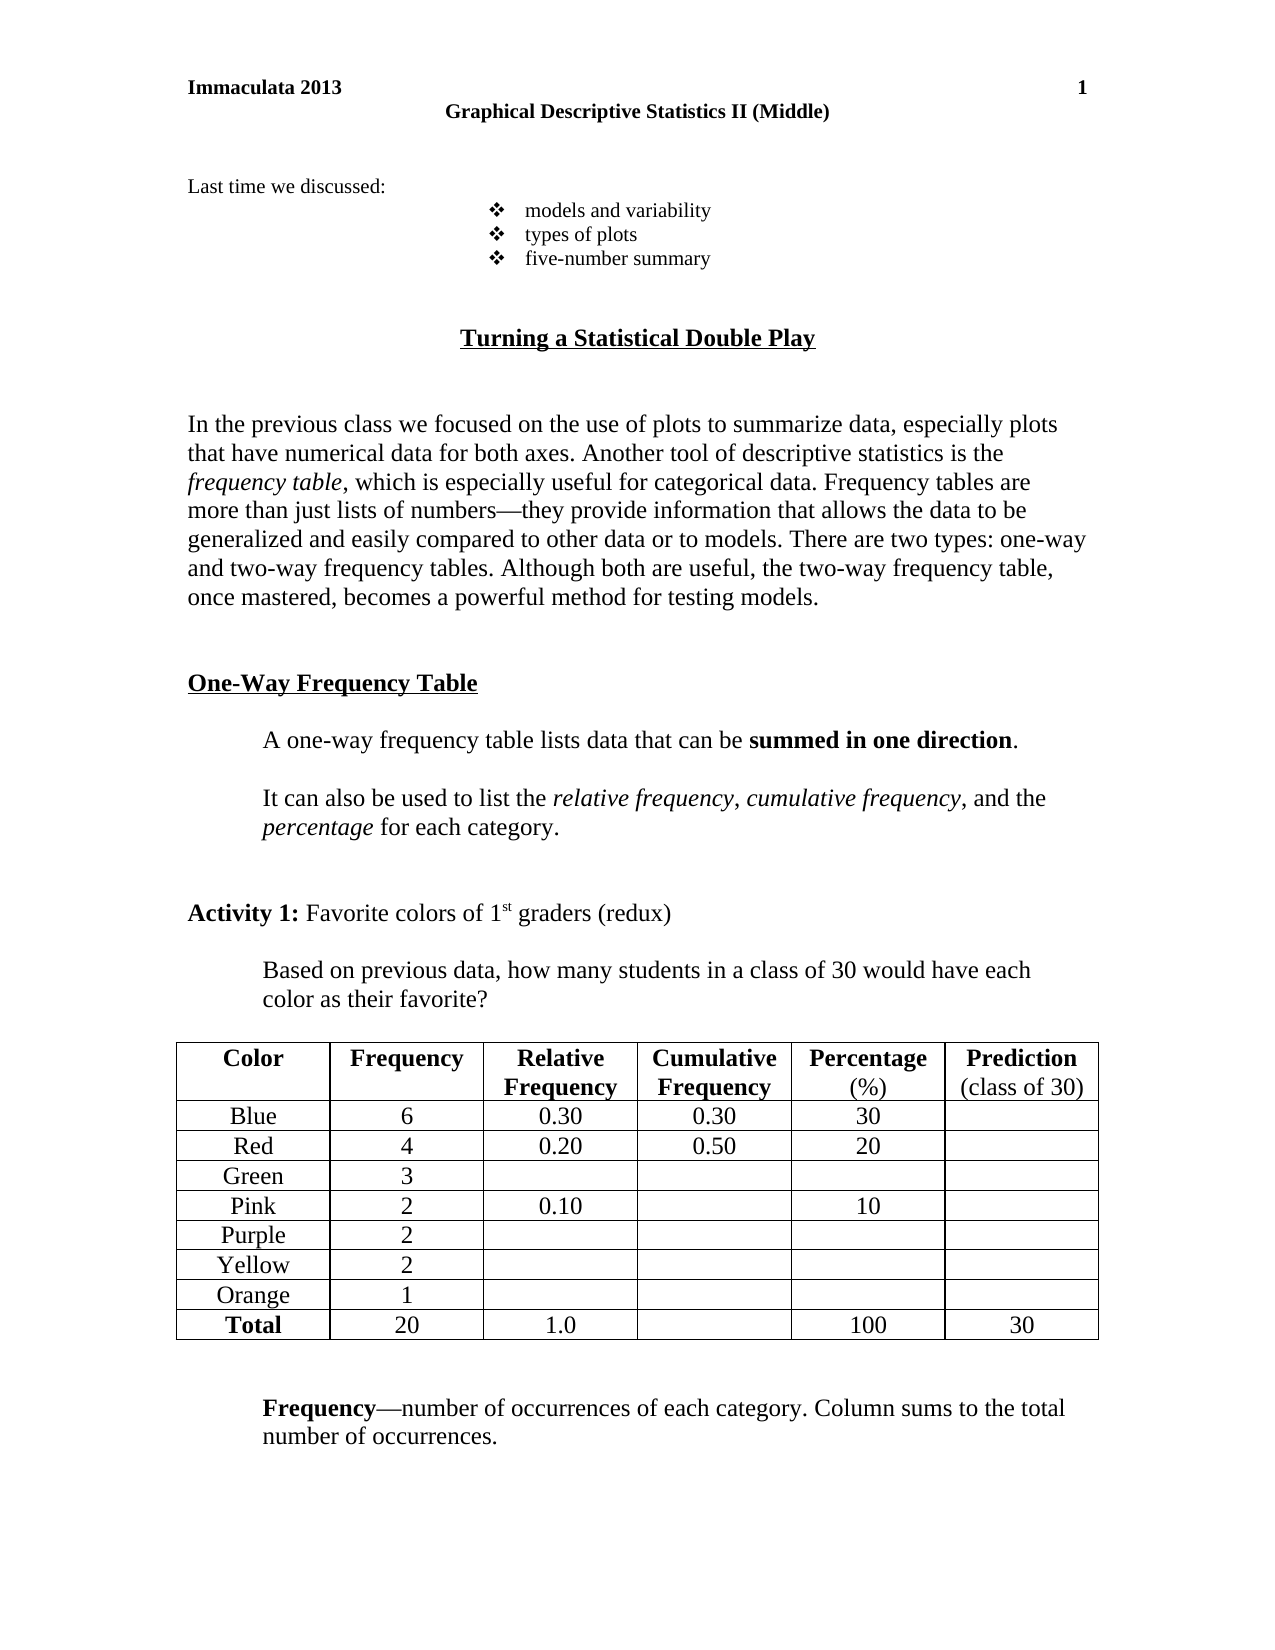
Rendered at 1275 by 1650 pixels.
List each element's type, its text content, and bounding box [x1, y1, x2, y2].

table_cell 2 [331, 1250, 483, 1279]
table_cell Total [177, 1310, 329, 1339]
text Last time we discussed: [187, 174, 1087, 198]
table_cell [638, 1221, 791, 1249]
table_cell [638, 1191, 791, 1219]
table_cell Orange [177, 1280, 329, 1309]
table_cell [638, 1310, 791, 1339]
table_cell Pink [177, 1191, 329, 1219]
table_cell Red [177, 1131, 329, 1160]
table_cell [484, 1250, 637, 1279]
table_cell [484, 1280, 637, 1309]
table_cell 1 [331, 1280, 483, 1309]
table_cell 4 [331, 1131, 483, 1160]
table_cell [638, 1250, 791, 1279]
table_cell [484, 1221, 637, 1249]
text In the previous class we focused on the use of plots to summarize data, especially plots that have numerical data for both axes. Another tool of descriptive statistics is the frequency table, which is especially useful for categorical data. Frequency tables are more than just lists of numbers—they provide information that allows the data to be generalized and easily compared to other data or to models. There are two types: one-way and two-way frequency tables. Although both are useful, the two-way frequency table, once mastered, becomes a powerful method for testing models. [187, 409, 1087, 611]
text One-Way Frequency Table [187, 668, 1087, 697]
table_cell 0.50 [638, 1131, 791, 1160]
table_cell [484, 1161, 637, 1190]
table_header Prediction (class of 30) [946, 1043, 1098, 1100]
text A one-way frequency table lists data that can be summed in one direction. [262, 726, 1087, 754]
text Activity 1: Favorite colors of 1st graders (redux) [187, 898, 1087, 927]
table_cell [792, 1161, 944, 1190]
table_cell [946, 1161, 1098, 1190]
text Based on previous data, how many students in a class of 30 would have each color as their favorite? [262, 956, 1087, 1013]
table_cell 30 [792, 1101, 944, 1130]
table_cell [946, 1280, 1098, 1309]
table_cell [946, 1250, 1098, 1279]
text Frequency—number of occurrences of each category. Column sums to the total number of occurrences. [262, 1393, 1087, 1450]
table_cell [638, 1280, 791, 1309]
table_cell Blue [177, 1101, 329, 1130]
table_cell 0.20 [484, 1131, 637, 1160]
list models and variability [225, 198, 1087, 222]
table_cell [792, 1221, 944, 1249]
table_header Relative Frequency [484, 1043, 637, 1100]
list types of plots [225, 222, 1087, 246]
table_cell [946, 1101, 1098, 1130]
table_cell 0.30 [638, 1101, 791, 1130]
table_header Frequency [331, 1043, 483, 1100]
table_cell 1.0 [484, 1310, 637, 1339]
subtitle Turning a Statistical Double Play [187, 323, 1087, 352]
table_cell 3 [331, 1161, 483, 1190]
table_cell 30 [946, 1310, 1098, 1339]
list five-number summary [225, 246, 1087, 270]
table_cell Purple [177, 1221, 329, 1249]
table_cell 100 [792, 1310, 944, 1339]
table_cell [638, 1161, 791, 1190]
table_cell 20 [792, 1131, 944, 1160]
table_cell 6 [331, 1101, 483, 1130]
table_cell 0.30 [484, 1101, 637, 1130]
table_header Cumulative Frequency [638, 1043, 791, 1100]
table_cell [946, 1221, 1098, 1249]
text It can also be used to list the relative frequency, cumulative frequency, and the percentage for each category. [262, 783, 1087, 841]
table_cell Yellow [177, 1250, 329, 1279]
table_header Color [177, 1043, 329, 1100]
table_cell [946, 1131, 1098, 1160]
table_cell 0.10 [484, 1191, 637, 1219]
table_cell 10 [792, 1191, 944, 1219]
table_cell 2 [331, 1221, 483, 1249]
table_cell Green [177, 1161, 329, 1190]
table_cell 20 [331, 1310, 483, 1339]
table_cell 2 [331, 1191, 483, 1219]
table_cell [792, 1280, 944, 1309]
table_cell [792, 1250, 944, 1279]
table_header Percentage (%) [792, 1043, 944, 1100]
table_cell [946, 1191, 1098, 1219]
